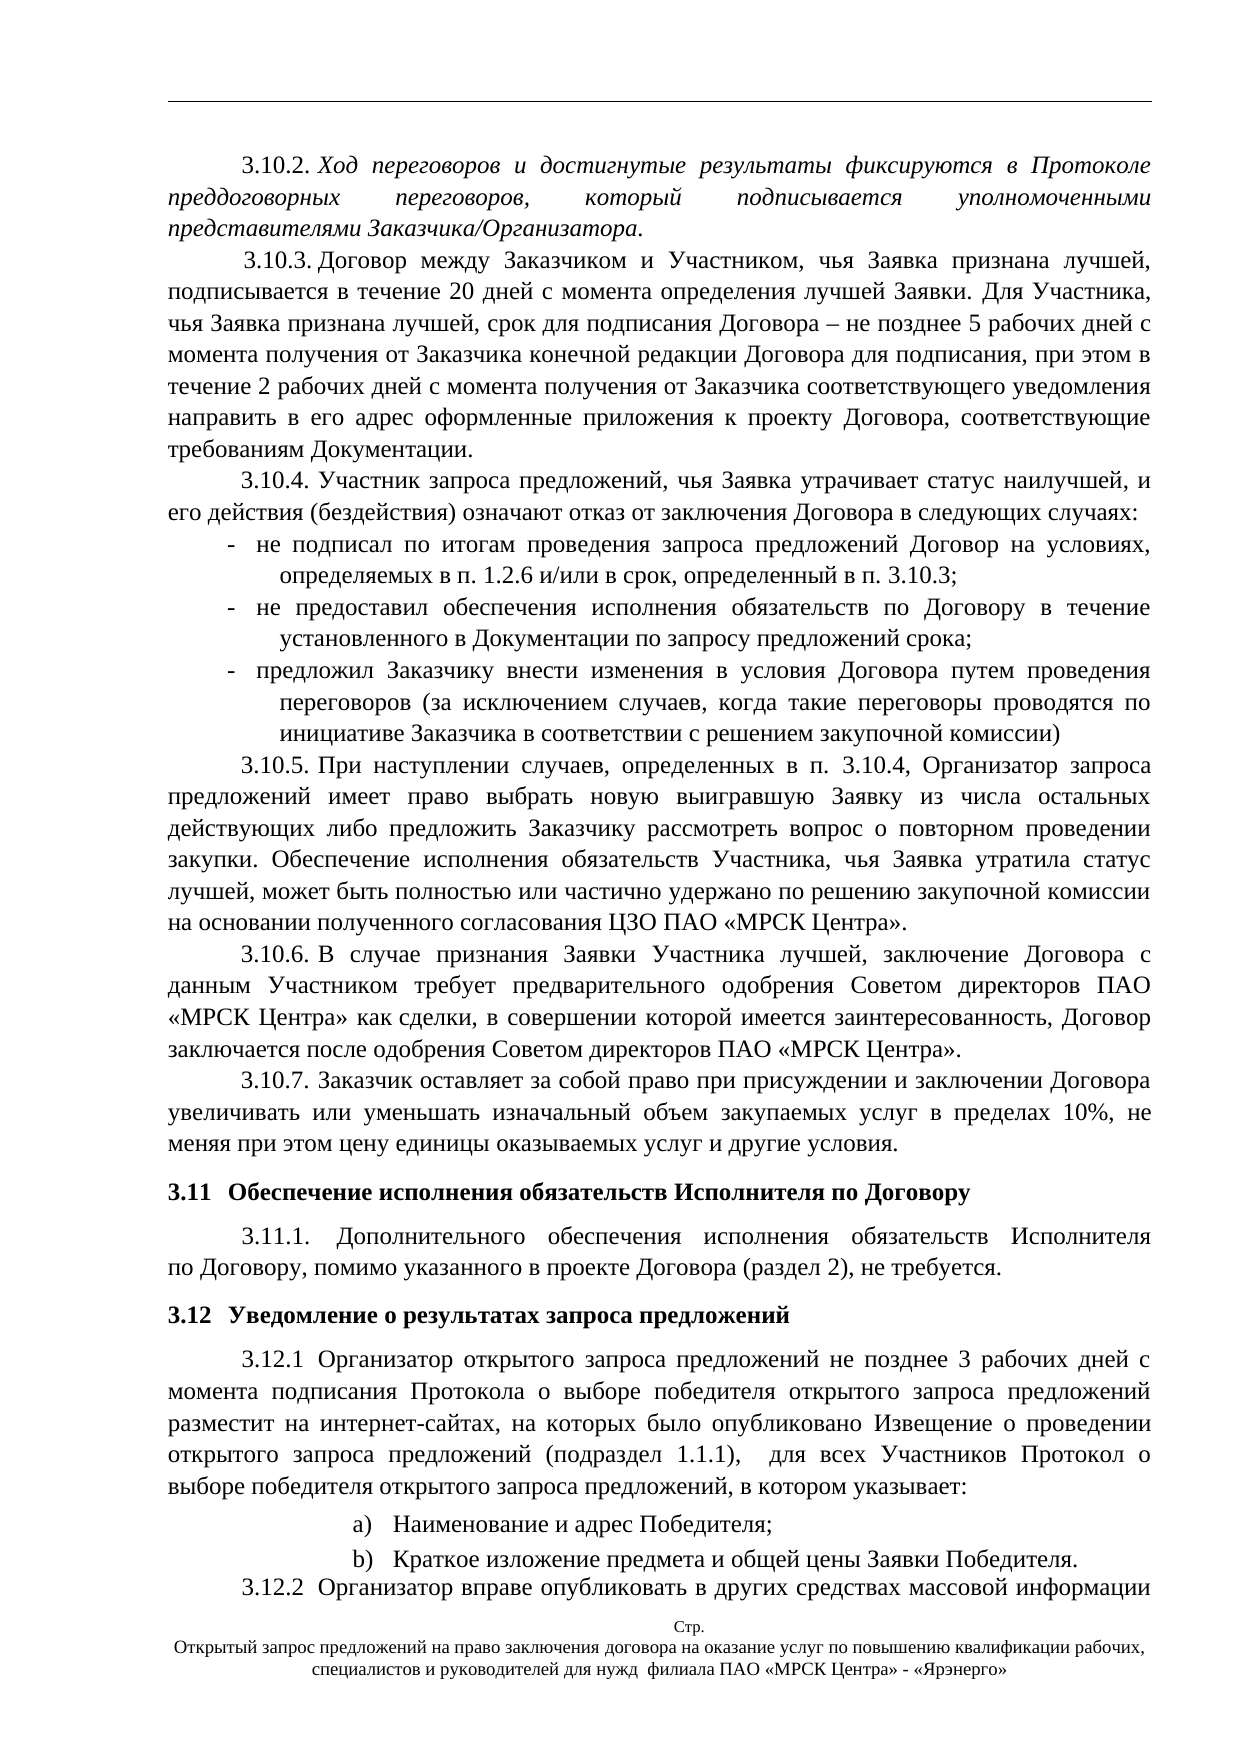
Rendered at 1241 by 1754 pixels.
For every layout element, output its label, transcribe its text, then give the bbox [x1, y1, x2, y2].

subtitle Обеспечение исполнения обязательств Исполнителя по Договору [168, 1177, 1152, 1205]
list не предоставил обеспечения исполнения обязательств по Договору в течение установленного в Документации по запросу предложений срока; [227, 592, 1152, 652]
list Ход переговоров и достигнутые результаты фиксируются в Протоколе преддоговорных переговоров, который подписывается уполномоченными представителями Заказчика/Организатора. [168, 150, 1152, 242]
list При наступлении случаев, определенных в п. 3.10.4, Организатор запроса предложений имеет право выбрать новую выигравшую Заявку из числа остальных действующих либо предложить Заказчику рассмотреть вопрос о повторном проведении закупки. Обеспечение исполнения обязательств Участника, чья Заявка утратила статус лучшей, может быть полностью или частично удержано по решению закупочной комиссии на основании полученного согласования ЦЗО ПАО «МРСК Центра». [168, 750, 1152, 936]
list Дополнительного обеспечения исполнения обязательств Исполнителя по Договору, помимо указанного в проекте Договора (раздел 2), не требуется. [168, 1221, 1152, 1281]
list В случае признания Заявки Участника лучшей, заключение Договора с данным Участником требует предварительного одобрения Советом директоров ПАО «МРСК Центра» как сделки, в совершении которой имеется заинтересованность, Договор заключается после одобрения Советом директоров ПАО «МРСК Центра». [168, 939, 1152, 1062]
list Краткое изложение предмета и общей цены Заявки Победителя. [286, 1544, 1166, 1572]
list Договор между Заказчиком и Участником, чья Заявка признана лучшей, подписывается в течение 20 дней с момента определения лучшей Заявки. Для Участника, чья Заявка признана лучшей, срок для подписания Договора – не позднее 5 рабочих дней с момента получения от Заказчика конечной редакции Договора для подписания, при этом в течение 2 рабочих дней с момента получения от Заказчика соответствующего уведомления направить в его адрес оформленные приложения к проекту Договора, соответствующие требованиям Документации. [168, 245, 1152, 463]
list Заказчик оставляет за собой право при присуждении и заключении Договора увеличивать или уменьшать изначальный объем закупаемых услуг в пределах 10%, не меняя при этом цену единицы оказываемых услуг и другие условия. [168, 1065, 1152, 1157]
list предложил Заказчику внести изменения в условия Договора путем проведения переговоров (за исключением случаев, когда такие переговоры проводятся по инициативе Заказчика в соответствии с решением закупочной комиссии) [227, 655, 1152, 747]
list Участник запроса предложений, чья Заявка утрачивает статус наилучшей, и его действия (бездействия) означают отказ от заключения Договора в следующих случаях: [168, 466, 1152, 526]
subtitle Уведомление о результатах запроса предложений [168, 1301, 1152, 1329]
list не подписал по итогам проведения запроса предложений Договор на условиях, определяемых в п. 1.2.6 и/или в срок, определенный в п. 3.10.3; [227, 529, 1152, 589]
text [168, 1572, 1152, 1601]
text 3.12.1 Организатор открытого запроса предложений не позднее 3 рабочих дней с момента подписания Протокола о выборе победителя открытого запроса предложений разместит на интернет-сайтах, на которых было опубликовано Извещение о проведении открытого запроса предложений (подраздел 1.1.1), для всех Участников Протокол о выборе победителя открытого запроса предложений, в котором указывает: [168, 1344, 1152, 1499]
list Наименование и адрес Победителя; [286, 1509, 1166, 1537]
